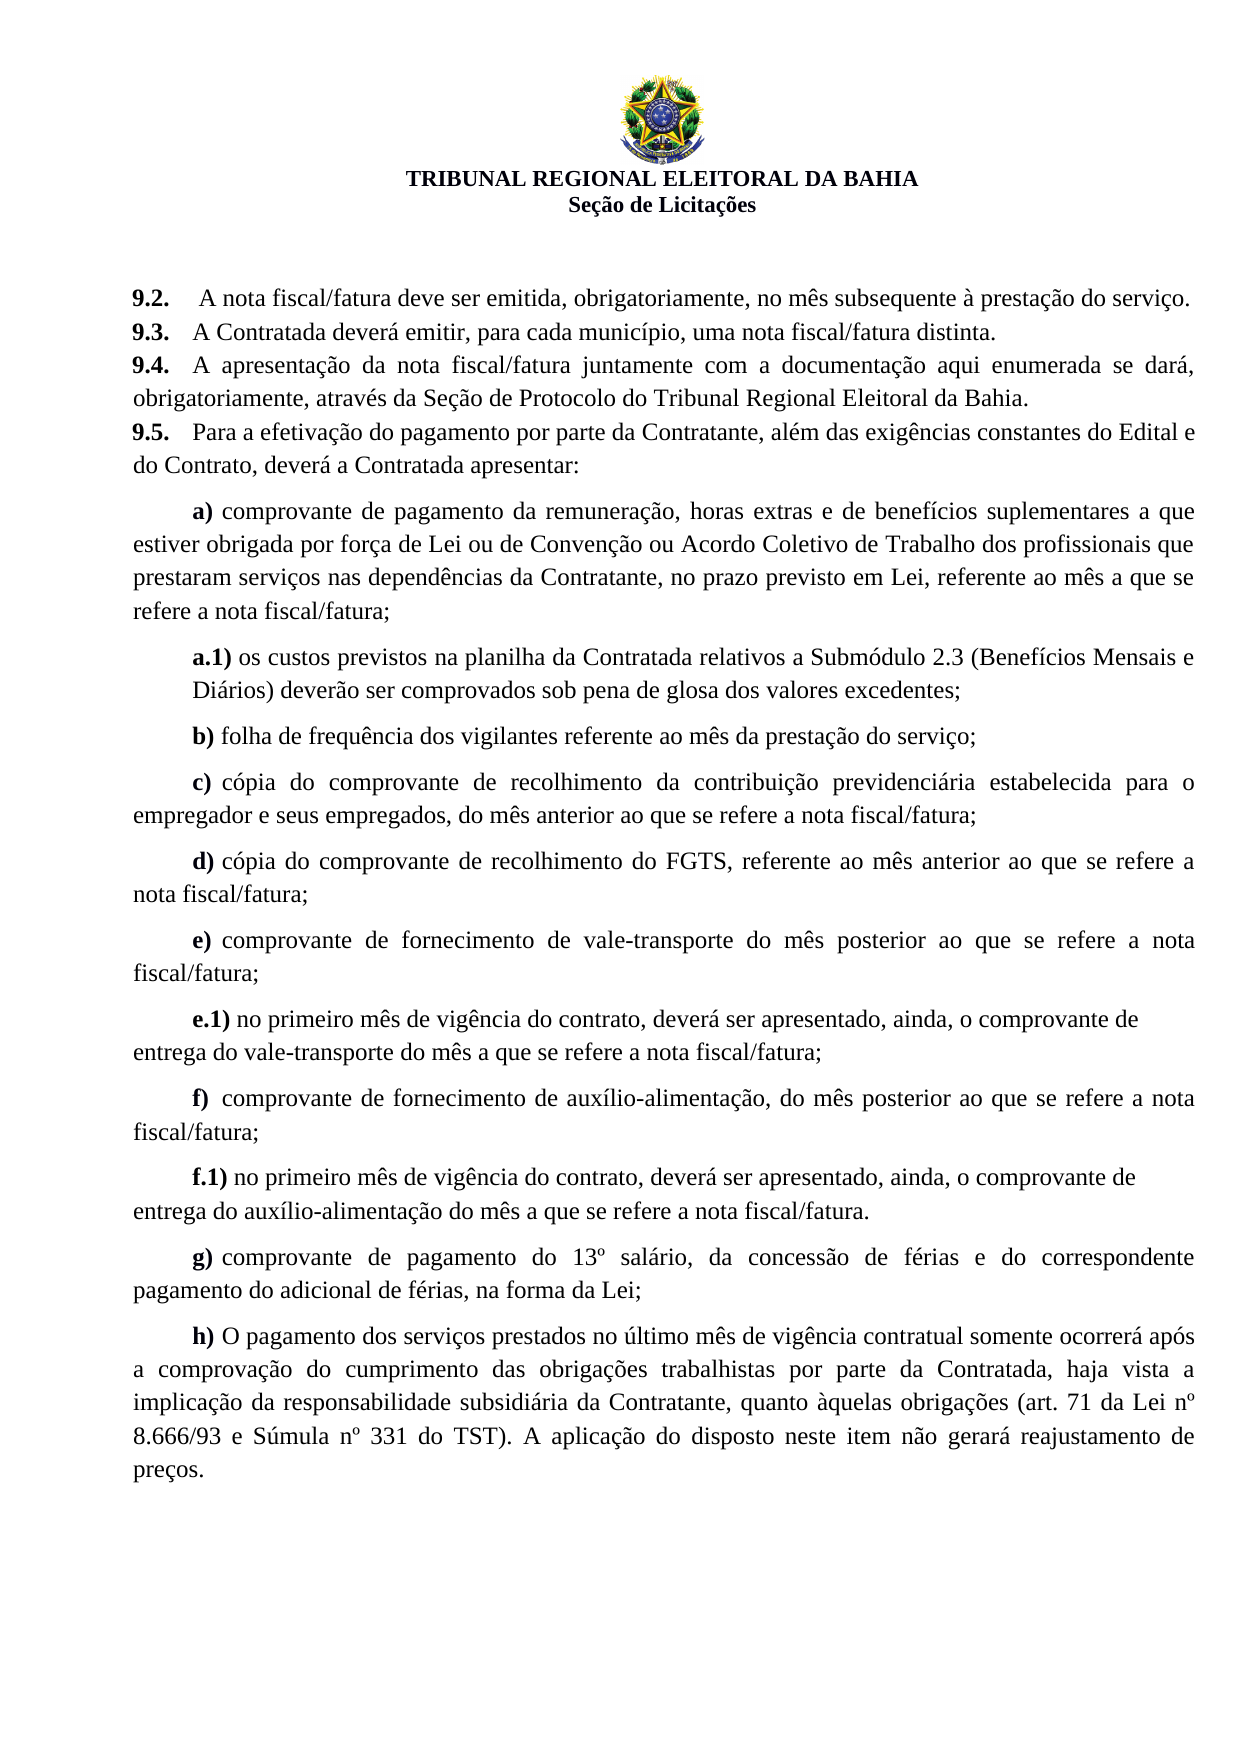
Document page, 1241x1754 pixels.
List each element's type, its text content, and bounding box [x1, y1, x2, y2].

list cópia do comprovante de recolhimento do FGTS, referente ao mês anterior ao que se refere a nota fiscal/fatura; [133, 842, 1196, 909]
list comprovante de pagamento do 13º salário, da concessão de férias e do correspondente pagamento do adicional de férias, na forma da Lei; [133, 1238, 1196, 1305]
list A nota fiscal/fatura deve ser emitida, obrigatoriamente, no mês subsequente à prestação do serviço. [132, 280, 1196, 313]
text e.1) no primeiro mês de vigência do contrato, deverá ser apresentado, ainda, o comprovante de entrega do vale-transporte do mês a que se refere a nota fiscal/fatura; [133, 1001, 1196, 1067]
list cópia do comprovante de recolhimento da contribuição previdenciária estabelecida para o empregador e seus empregados, do mês anterior ao que se refere a nota fiscal/fatura; [133, 763, 1196, 830]
list O pagamento dos serviços prestados no último mês de vigência contratual somente ocorrerá após a comprovação do cumprimento das obrigações trabalhistas por parte da Contratada, haja vista a implicação da responsabilidade subsidiária da Contratante, quanto àquelas obrigações (art. 71 da Lei nº 8.666/93 e Súmula nº 331 do TST). A aplicação do disposto neste item não gerará reajustamento de preços. [133, 1317, 1196, 1484]
list comprovante de fornecimento de auxílio-alimentação, do mês posterior ao que se refere a nota fiscal/fatura; [133, 1080, 1196, 1147]
list comprovante de fornecimento de vale-transporte do mês posterior ao que se refere a nota fiscal/fatura; [133, 922, 1196, 988]
text a.1) os custos previstos na planilha da Contratada relativos a Submódulo 2.3 (Benefícios Mensais e Diários) deverão ser comprovados sob pena de glosa dos valores excedentes; [192, 638, 1196, 705]
list comprovante de pagamento da remuneração, horas extras e de benefícios suplementares a que estiver obrigada por força de Lei ou de Convenção ou Acordo Coletivo de Trabalho dos profissionais que prestaram serviços nas dependências da Contratante, no prazo previsto em Lei, referente ao mês a que se refere a nota fiscal/fatura; [133, 492, 1196, 626]
text f.1) no primeiro mês de vigência do contrato, deverá ser apresentado, ainda, o comprovante de entrega do auxílio-alimentação do mês a que se refere a nota fiscal/fatura. [133, 1159, 1196, 1226]
list A Contratada deverá emitir, para cada município, uma nota fiscal/fatura distinta. [132, 313, 1196, 347]
list A apresentação da nota fiscal/fatura juntamente com a documentação aqui enumerada se dará, obrigatoriamente, através da Seção de Protocolo do Tribunal Regional Eleitoral da Bahia. [132, 347, 1196, 413]
list Para a efetivação do pagamento por parte da Contratante, além das exigências constantes do Edital e do Contrato, deverá a Contratada apresentar: [132, 413, 1196, 480]
text b) folha de frequência dos vigilantes referente ao mês da prestação do serviço; [192, 717, 1196, 751]
